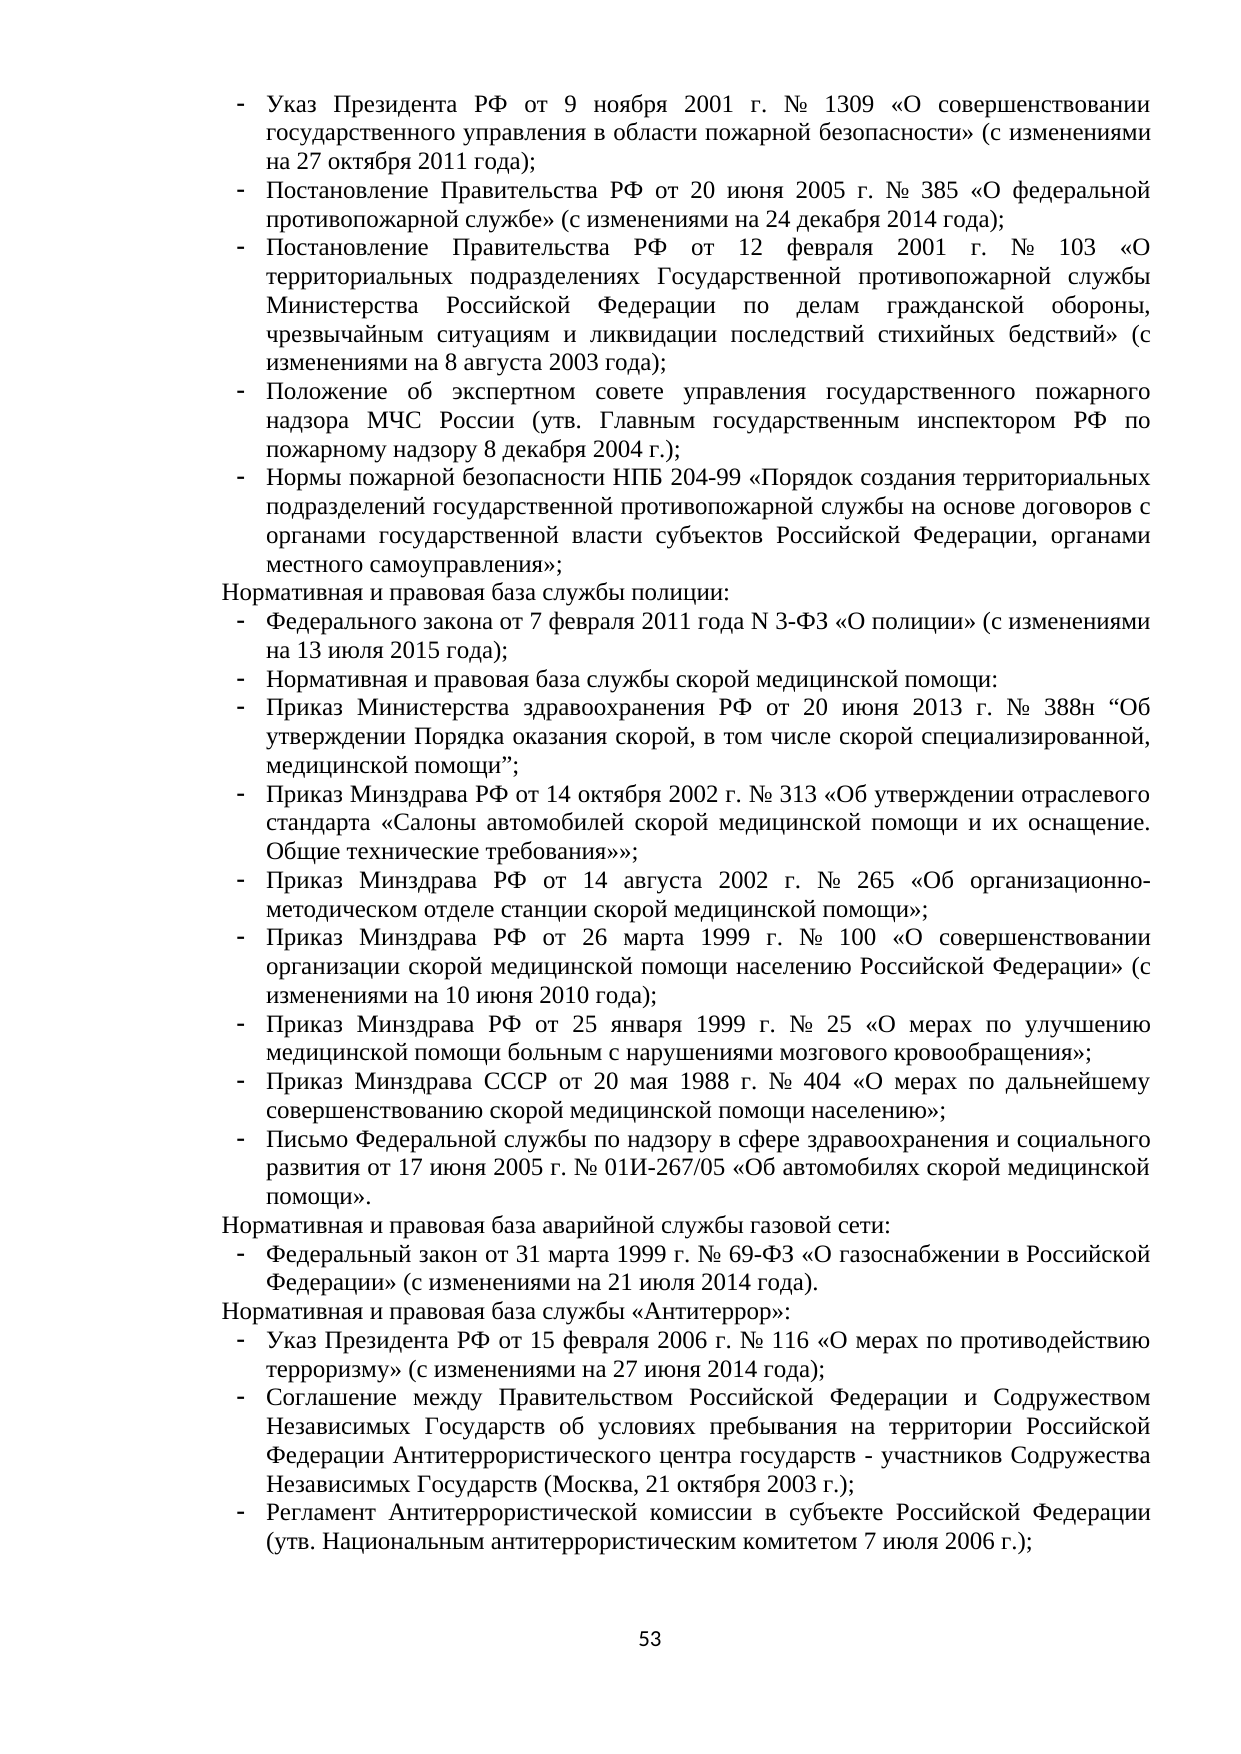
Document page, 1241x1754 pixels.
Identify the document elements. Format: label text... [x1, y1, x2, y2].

list Указ Президента РФ от 15 февраля 2006 г. № 116 «О мерах по противодействию терроризму» (с изменениями на 27 июня 2014 года); [236, 1325, 1152, 1382]
list Федерального закона от 7 февраля 2011 года N 3-ФЗ «О полиции» (с изменениями на 13 июля 2015 года); [236, 606, 1152, 664]
list Приказ Минздрава РФ от 14 августа 2002 г. № 265 «Об организационно-методическом отделе станции скорой медицинской помощи»; [236, 865, 1152, 922]
list Указ Президента РФ от 9 ноября 2001 г. № 1309 «О совершенствовании государственного управления в области пожарной безопасности» (с изменениями на 27 октября 2011 года); [236, 89, 1152, 175]
list Федеральный закон от 31 марта 1999 г. № 69-ФЗ «О газоснабжении в Российской Федерации» (с изменениями на 21 июля 2014 года). [236, 1239, 1152, 1296]
list Постановление Правительства РФ от 12 февраля 2001 г. № 103 «О территориальных подразделениях Государственной противопожарной службы Министерства Российской Федерации по делам гражданской обороны, чрезвычайным ситуациям и ликвидации последствий стихийных бедствий» (с изменениями на 8 августа 2003 года); [236, 232, 1152, 376]
list Положение об экспертном совете управления государственного пожарного надзора МЧС России (утв. Главным государственным инспектором РФ по пожарному надзору 8 декабря 2004 г.); [236, 376, 1152, 462]
list Приказ Минздрава РФ от 25 января 1999 г. № 25 «О мерах по улучшению медицинской помощи больным с нарушениями мозгового кровообращения»; [236, 1009, 1152, 1066]
list Приказ Минздрава РФ от 14 октября 2002 г. № 313 «Об утверждении отраслевого стандарта «Салоны автомобилей скорой медицинской помощи и их оснащение. Общие технические требования»»; [236, 779, 1152, 865]
list Соглашение между Правительством Российской Федерации и Содружеством Независимых Государств об условиях пребывания на территории Российской Федерации Антитеррористического центра государств - участников Содружества Независимых Государств (Москва, 21 октября 2003 г.); [236, 1382, 1152, 1497]
text Нормативная и правовая база службы «Антитеррор»: [148, 1296, 1152, 1325]
list Регламент Антитеррористической комиссии в субъекте Российской Федерации (утв. Национальным антитеррористическим комитетом 7 июля 2006 г.); [236, 1497, 1152, 1555]
list Приказ Минздрава РФ от 26 марта 1999 г. № 100 «О совершенствовании организации скорой медицинской помощи населению Российской Федерации» (с изменениями на 10 июня 2010 года); [236, 922, 1152, 1009]
list Письмо Федеральной службы по надзору в сфере здравоохранения и социального развития от 17 июня 2005 г. № 01И-267/05 «Об автомобилях скорой медицинской помощи». [236, 1124, 1152, 1210]
list Приказ Минздрава СССР от 20 мая 1988 г. № 404 «О мерах по дальнейшему совершенствованию скорой медицинской помощи населению»; [236, 1066, 1152, 1124]
text Нормативная и правовая база службы полиции: [148, 577, 1152, 606]
list Нормативная и правовая база службы скорой медицинской помощи: [236, 664, 1152, 692]
list Приказ Министерства здравоохранения РФ от 20 июня 2013 г. № 388н “Об утверждении Порядка оказания скорой, в том числе скорой специализированной, медицинской помощи”; [236, 692, 1152, 779]
list Постановление Правительства РФ от 20 июня 2005 г. № 385 «О федеральной противопожарной службе» (с изменениями на 24 декабря 2014 года); [236, 175, 1152, 232]
text Нормативная и правовая база аварийной службы газовой сети: [148, 1210, 1152, 1239]
list Нормы пожарной безопасности НПБ 204-99 «Порядок создания территориальных подразделений государственной противопожарной службы на основе договоров с органами государственной власти субъектов Российской Федерации, органами местного самоуправления»; [236, 462, 1152, 577]
